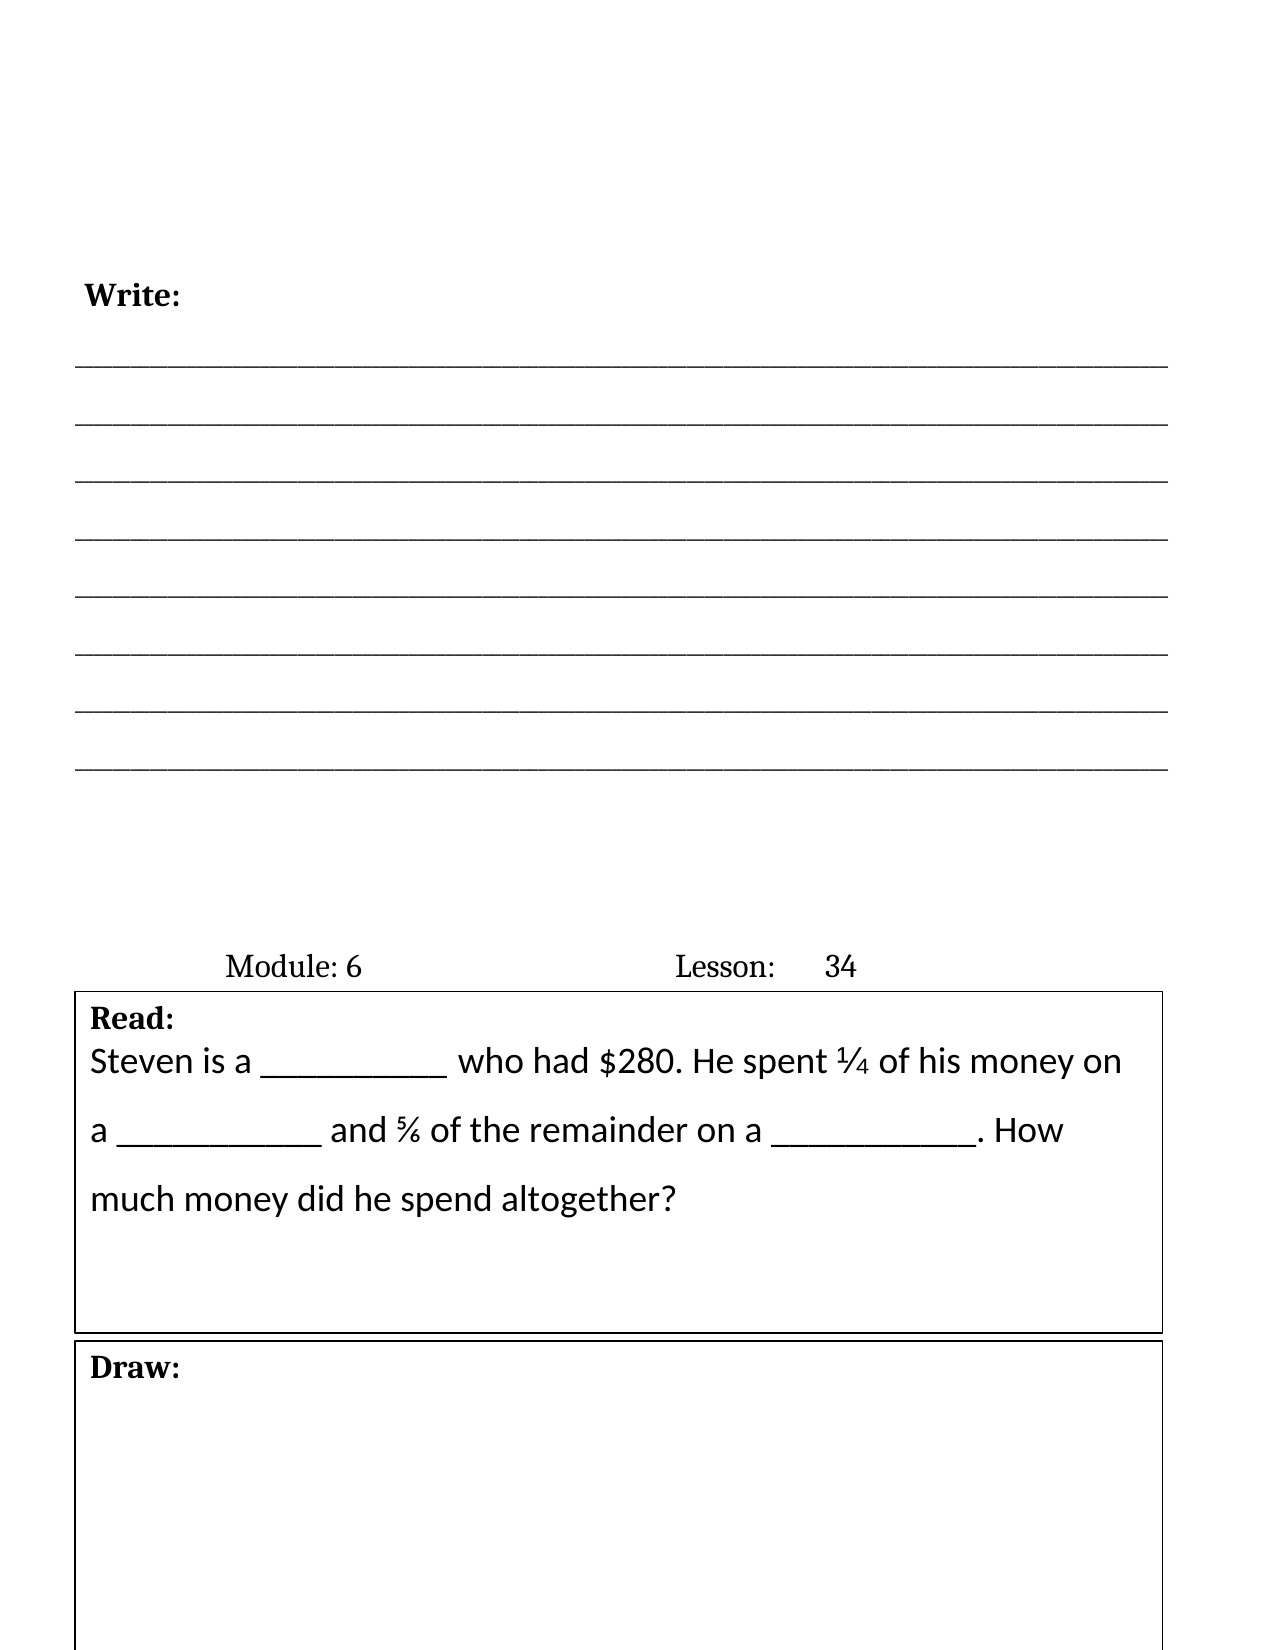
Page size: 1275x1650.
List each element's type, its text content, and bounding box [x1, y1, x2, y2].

text Write: [84, 276, 1200, 314]
text ______________________________________________________________________________________________________________________ [75, 458, 1200, 487]
text ______________________________________________________________________________________________________________________ [75, 573, 1200, 602]
text ______________________________________________________________________________________________________________________ [75, 631, 1200, 659]
text ______________________________________________________________________________________________________________________ [75, 688, 1200, 717]
text ______________________________________________________________________________________________________________________ [75, 401, 1200, 429]
text ______________________________________________________________________________________________________________________ [75, 746, 1200, 774]
text Module: 6 Lesson: 34 [75, 947, 1200, 985]
text ______________________________________________________________________________________________________________________ [75, 343, 1200, 372]
text ______________________________________________________________________________________________________________________ [75, 516, 1200, 544]
